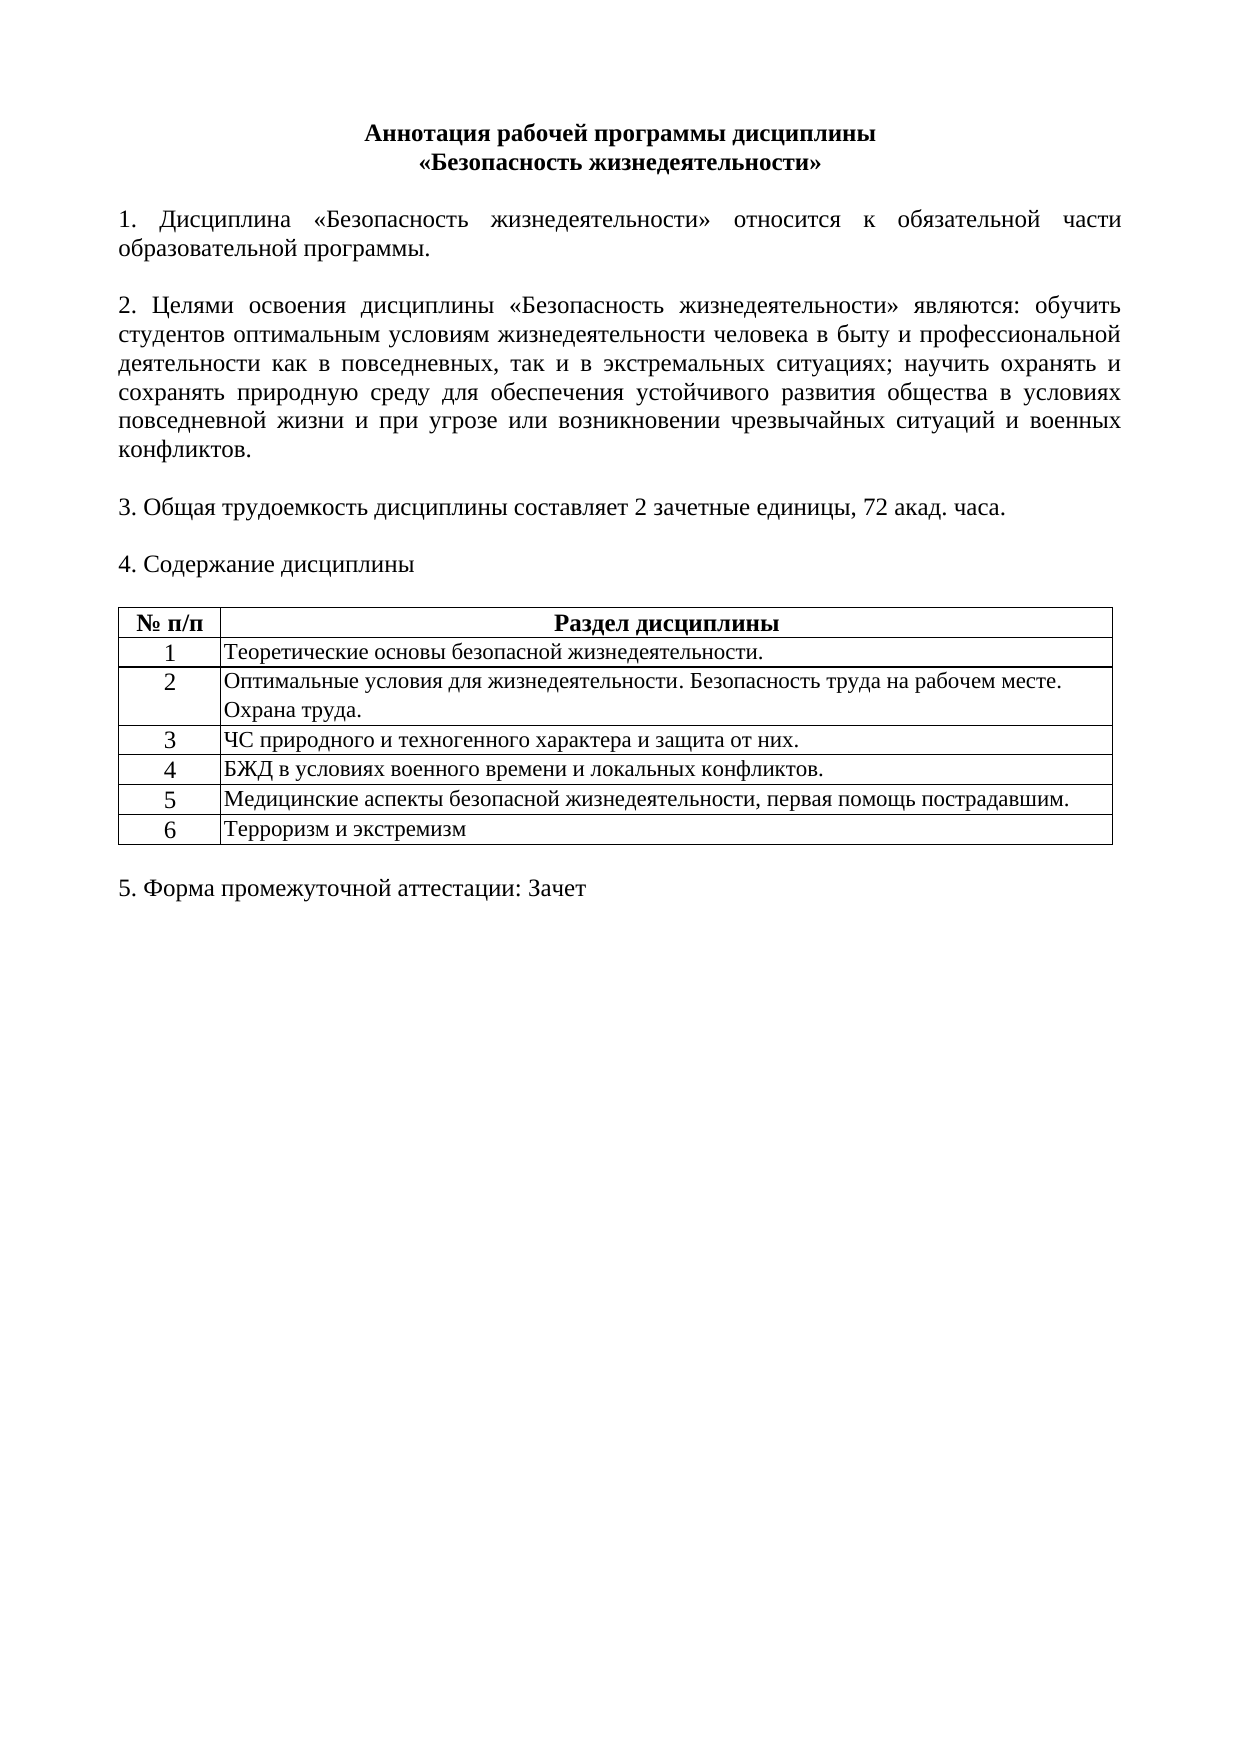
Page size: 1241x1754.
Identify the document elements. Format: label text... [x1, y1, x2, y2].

table_cell 2 [119, 668, 220, 724]
text 2. Целями освоения дисциплины «Безопасность жизнедеятельности» являются: обучить студентов оптимальным условиям жизнедеятельности человека в быту и профессиональной деятельности как в повседневных, так и в экстремальных ситуациях; научить охранять и сохранять природную среду для обеспечения устойчивого развития общества в условиях повседневной жизни и при угрозе или возникновении чрезвычайных ситуаций и военных конфликтов. [118, 291, 1122, 463]
table_cell 1 [119, 638, 220, 666]
table_cell 4 [119, 755, 220, 784]
table_cell 3 [119, 726, 220, 754]
table_header Раздел дисциплины [221, 608, 1112, 637]
text 3. Общая трудоемкость дисциплины составляет 2 зачетные единицы, 72 акад. часа. [118, 492, 1122, 521]
table_cell Терроризм и экстремизм [221, 815, 1112, 844]
table_cell 6 [119, 815, 220, 844]
table_cell БЖД в условиях военного времени и локальных конфликтов. [221, 755, 1112, 784]
table_cell ЧС природного и техногенного характера и защита от них. [221, 726, 1112, 754]
text 4. Содержание дисциплины [118, 549, 1122, 578]
text Аннотация рабочей программы дисциплины [118, 118, 1122, 147]
table_cell Оптимальные условия для жизнедеятельности. Безопасность труда на рабочем месте. Охрана труда. [221, 668, 1112, 724]
table_cell 5 [119, 785, 220, 814]
table_cell Теоретические основы безопасной жизнедеятельности. [221, 638, 1112, 666]
table_cell Медицинские аспекты безопасной жизнедеятельности, первая помощь пострадавшим. [221, 785, 1112, 814]
text 5. Форма промежуточной аттестации: Зачет [118, 873, 1122, 902]
table_header № п/п [119, 608, 220, 637]
text 1. Дисциплина «Безопасность жизнедеятельности» относится к обязательной части образовательной программы. [118, 204, 1122, 262]
text «Безопасность жизнедеятельности» [118, 147, 1122, 176]
